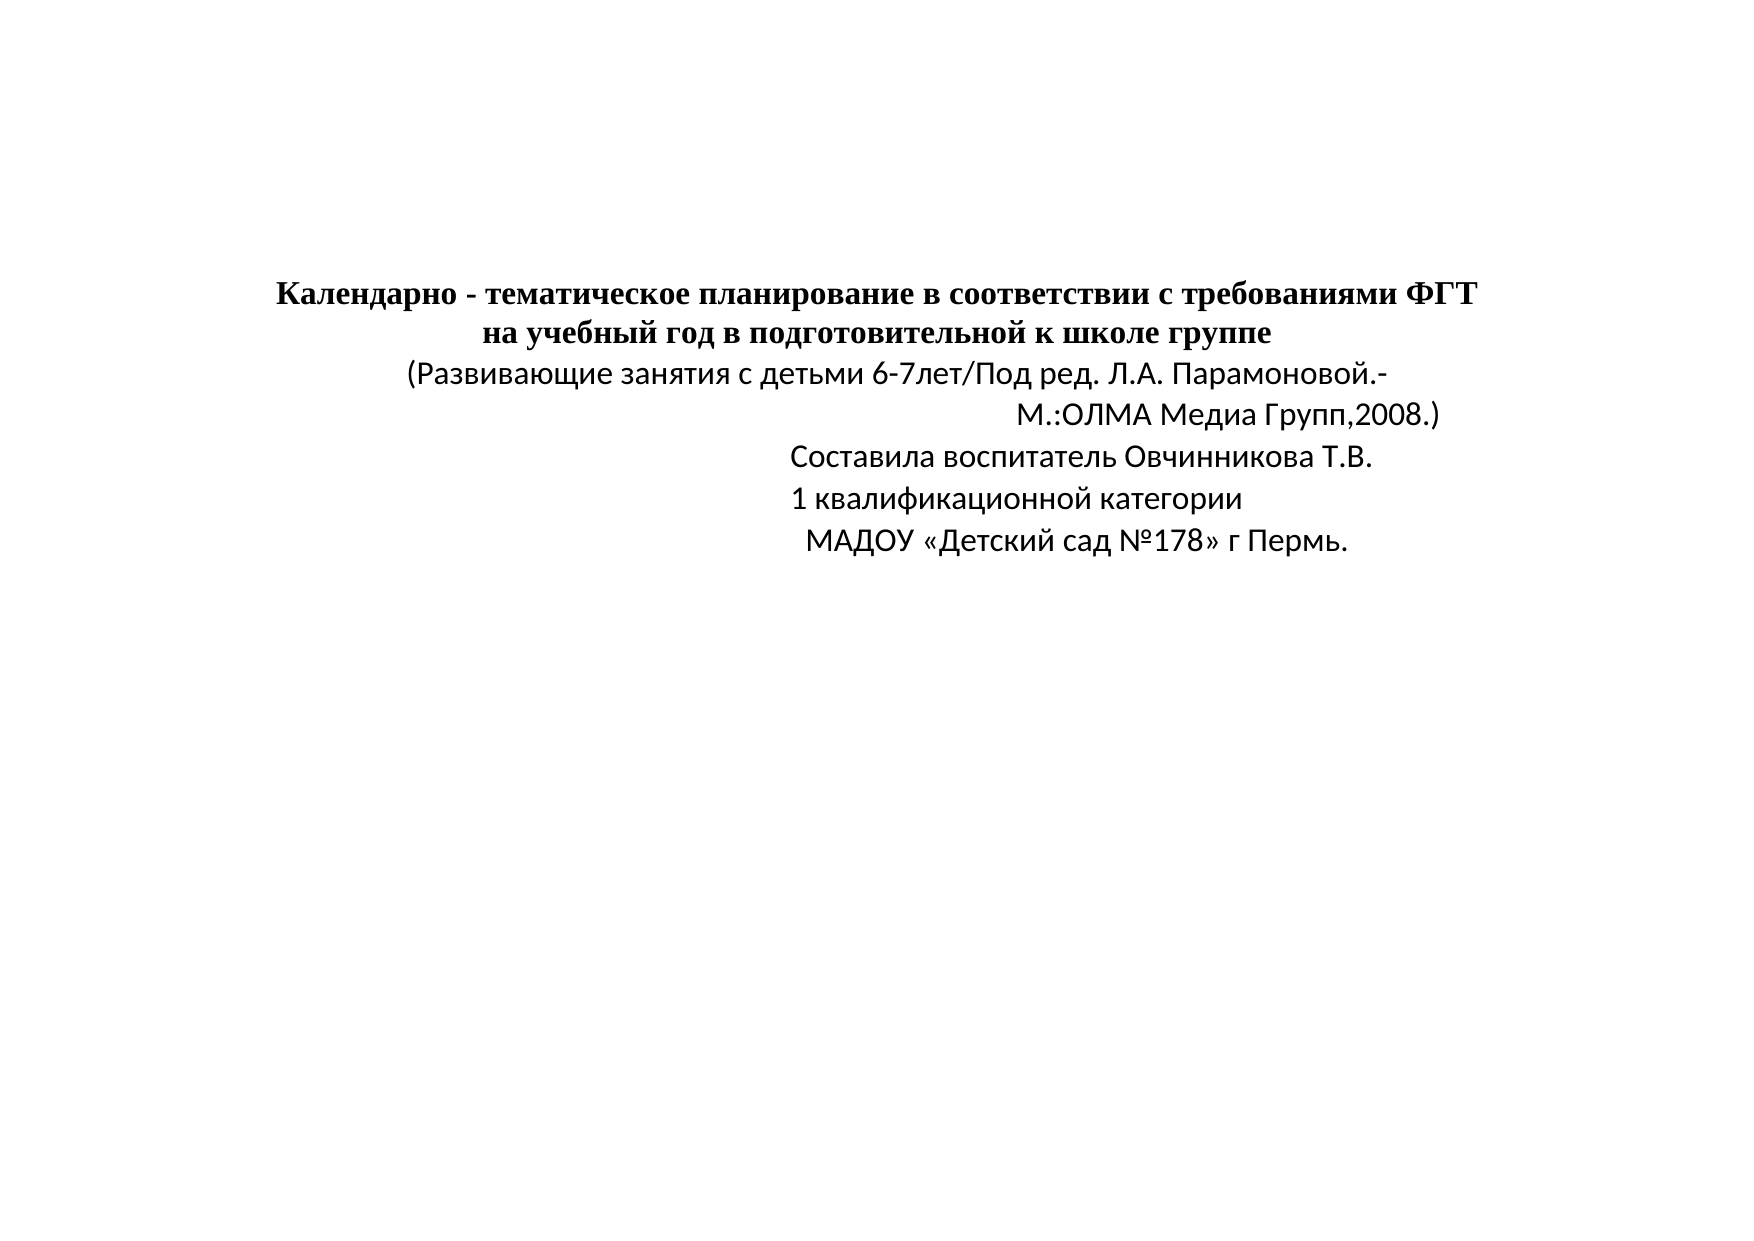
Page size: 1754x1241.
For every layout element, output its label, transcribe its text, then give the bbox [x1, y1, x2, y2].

text (Развивающие занятия с детьми 6-7лет/Под ред. Л.А. Парамоновой.- [75, 352, 1679, 392]
text МАДОУ «Детский сад №178» г Пермь. [75, 519, 1679, 559]
text М.:ОЛМА Медиа Групп,2008.) [75, 393, 1679, 434]
text на учебный год в подготовительной к школе группе [75, 312, 1679, 351]
text Календарно - тематическое планирование в соответствии с требованиями ФГТ [75, 273, 1679, 311]
text Составила воспитатель Овчинникова Т.В. [75, 435, 1679, 476]
text 1 квалификационной категории [75, 477, 1679, 518]
